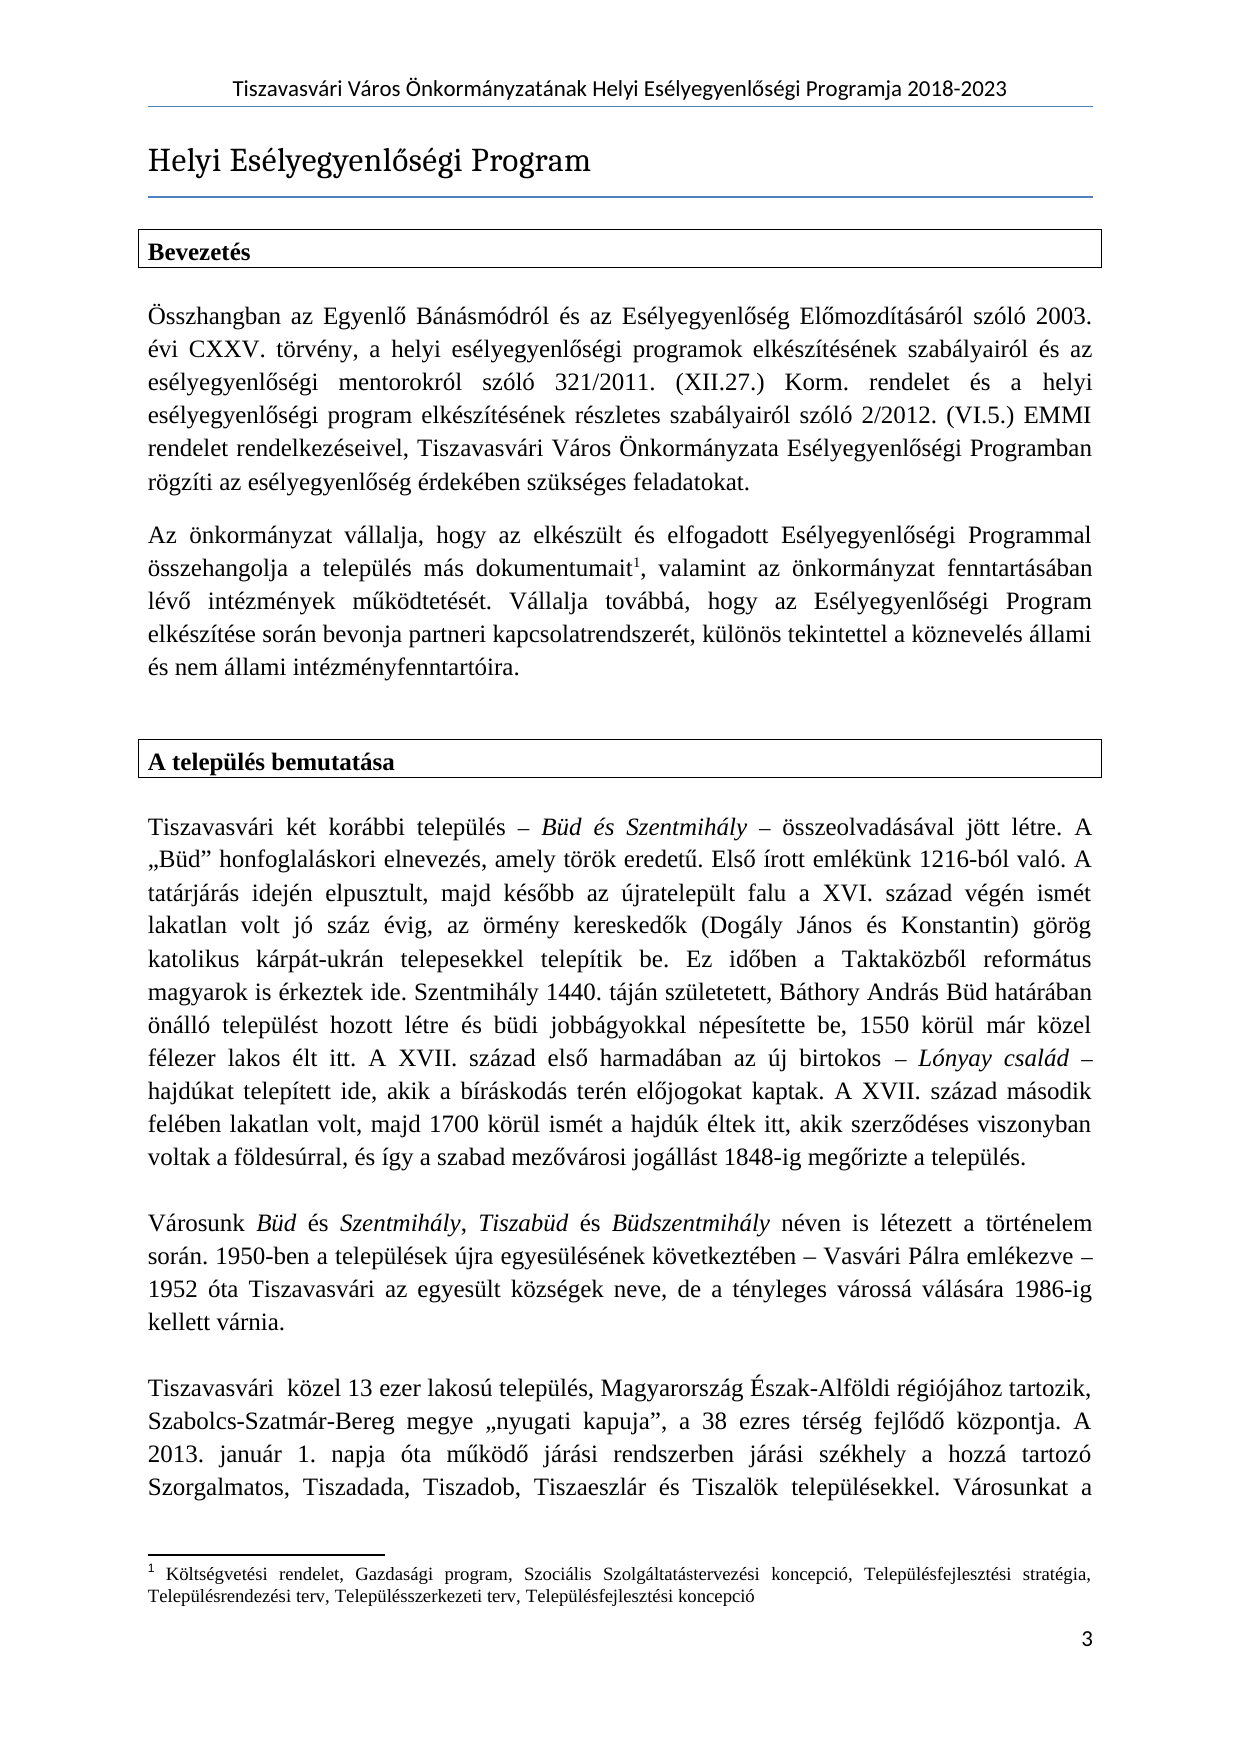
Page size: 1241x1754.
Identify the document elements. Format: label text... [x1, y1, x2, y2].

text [148, 1373, 1093, 1501]
text Városunk Büd és Szentmihály, Tiszabüd és Büdszentmihály néven is létezett a történelem során. 1950-ben a települések újra egyesülésének következtében – Vasvári Pálra emlékezve – 1952 óta Tiszavasvári az egyesült községek neve, de a tényleges várossá válására 1986-ig kellett várnia. [148, 1208, 1093, 1336]
text Tiszavasvári két korábbi település – Büd és Szentmihály – összeolvadásával jött létre. A „Büd” honfoglaláskori elnevezés, amely török eredetű. Első írott emlékünk 1216-ból való. A tatárjárás idején elpusztult, majd később az újratelepült falu a XVI. század végén ismét lakatlan volt jó száz évig, az örmény kereskedők (Dogály János és Konstantin) görög katolikus kárpát-ukrán telepesekkel telepítik be. Ez időben a Taktaközből református magyarok is érkeztek ide. Szentmihály 1440. táján születetett, Báthory András Büd határában önálló települést hozott létre és büdi jobbágyokkal népesítette be, 1550 körül már közel félezer lakos élt itt. A XVII. század első harmadában az új birtokos – Lónyay család – hajdúkat telepített ide, akik a bíráskodás terén előjogokat kaptak. A XVII. század második felében lakatlan volt, majd 1700 körül ismét a hajdúk éltek itt, akik szerződéses viszonyban voltak a földesúrral, és így a szabad mezővárosi jogállást 1848-ig megőrizte a település. [148, 812, 1093, 1171]
subtitle Bevezetés [139, 230, 1101, 267]
subtitle A település bemutatása [139, 740, 1101, 777]
text Összhangban az Egyenlő Bánásmódról és az Esélyegyenlőség Előmozdításáról szóló 2003. évi CXXV. törvény, a helyi esélyegyenlőségi programok elkészítésének szabályairól és az esélyegyenlőségi mentorokról szóló 321/2011. (XII.27.) Korm. rendelet és a helyi esélyegyenlőségi program elkészítésének részletes szabályairól szóló 2/2012. (VI.5.) EMMI rendelet rendelkezéseivel, Tiszavasvári Város Önkormányzata Esélyegyenlőségi Programban rögzíti az esélyegyenlőség érdekében szükséges feladatokat. [148, 301, 1093, 495]
title Helyi Esélyegyenlőségi Program [148, 141, 1093, 196]
text Az önkormányzat vállalja, hogy az elkészült és elfogadott Esélyegyenlőségi Programmal összehangolja a település más dokumentumait, valamint az önkormányzat fenntartásában lévő intézmények működtetését. Vállalja továbbá, hogy az Esélyegyenlőségi Program elkészítése során bevonja partneri kapcsolatrendszerét, különös tekintettel a köznevelés állami és nem állami intézményfenntartóira. [148, 520, 1093, 681]
